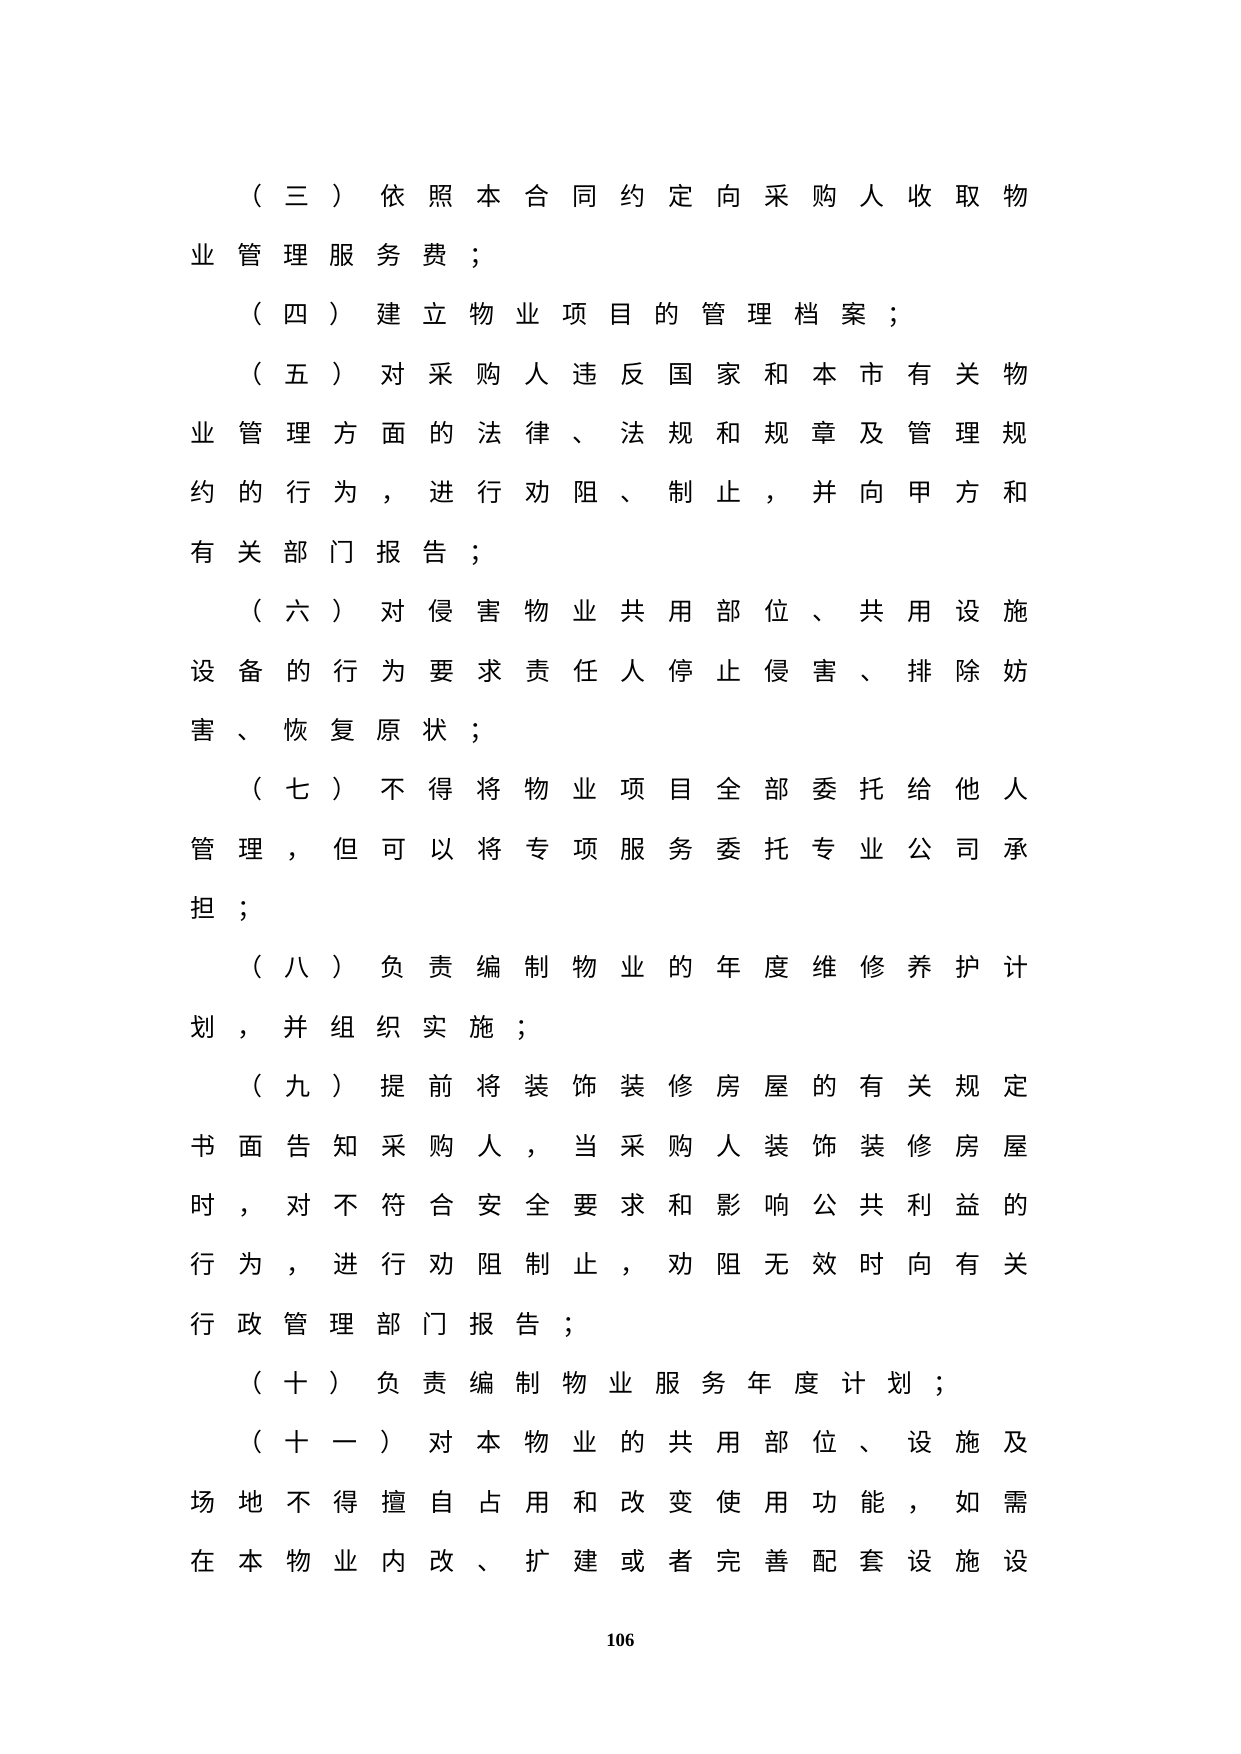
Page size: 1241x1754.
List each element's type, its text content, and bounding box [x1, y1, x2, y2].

text （八）负责编制物业的年度维修养护计划，并组织实施； [190, 936, 1050, 1055]
text （五）对采购人违反国家和本市有关物业管理方面的法律、法规和规章及管理规约的行为，进行劝阻、制止，并向甲方和有关部门报告； [190, 343, 1050, 580]
text （十）负责编制物业服务年度计划； [190, 1352, 1050, 1411]
text （四）建立物业项目的管理档案； [190, 283, 1050, 343]
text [190, 1411, 1050, 1589]
text （九）提前将装饰装修房屋的有关规定书面告知采购人，当采购人装饰装修房屋时，对不符合安全要求和影响公共利益的行为，进行劝阻制止，劝阻无效时向有关行政管理部门报告； [190, 1055, 1050, 1352]
text （三）依照本合同约定向采购人收取物业管理服务费； [190, 164, 1050, 283]
text （七）不得将物业项目全部委托给他人管理，但可以将专项服务委托专业公司承担； [190, 758, 1050, 936]
text （六）对侵害物业共用部位、共用设施设备的行为要求责任人停止侵害、排除妨害、恢复原状； [190, 580, 1050, 758]
